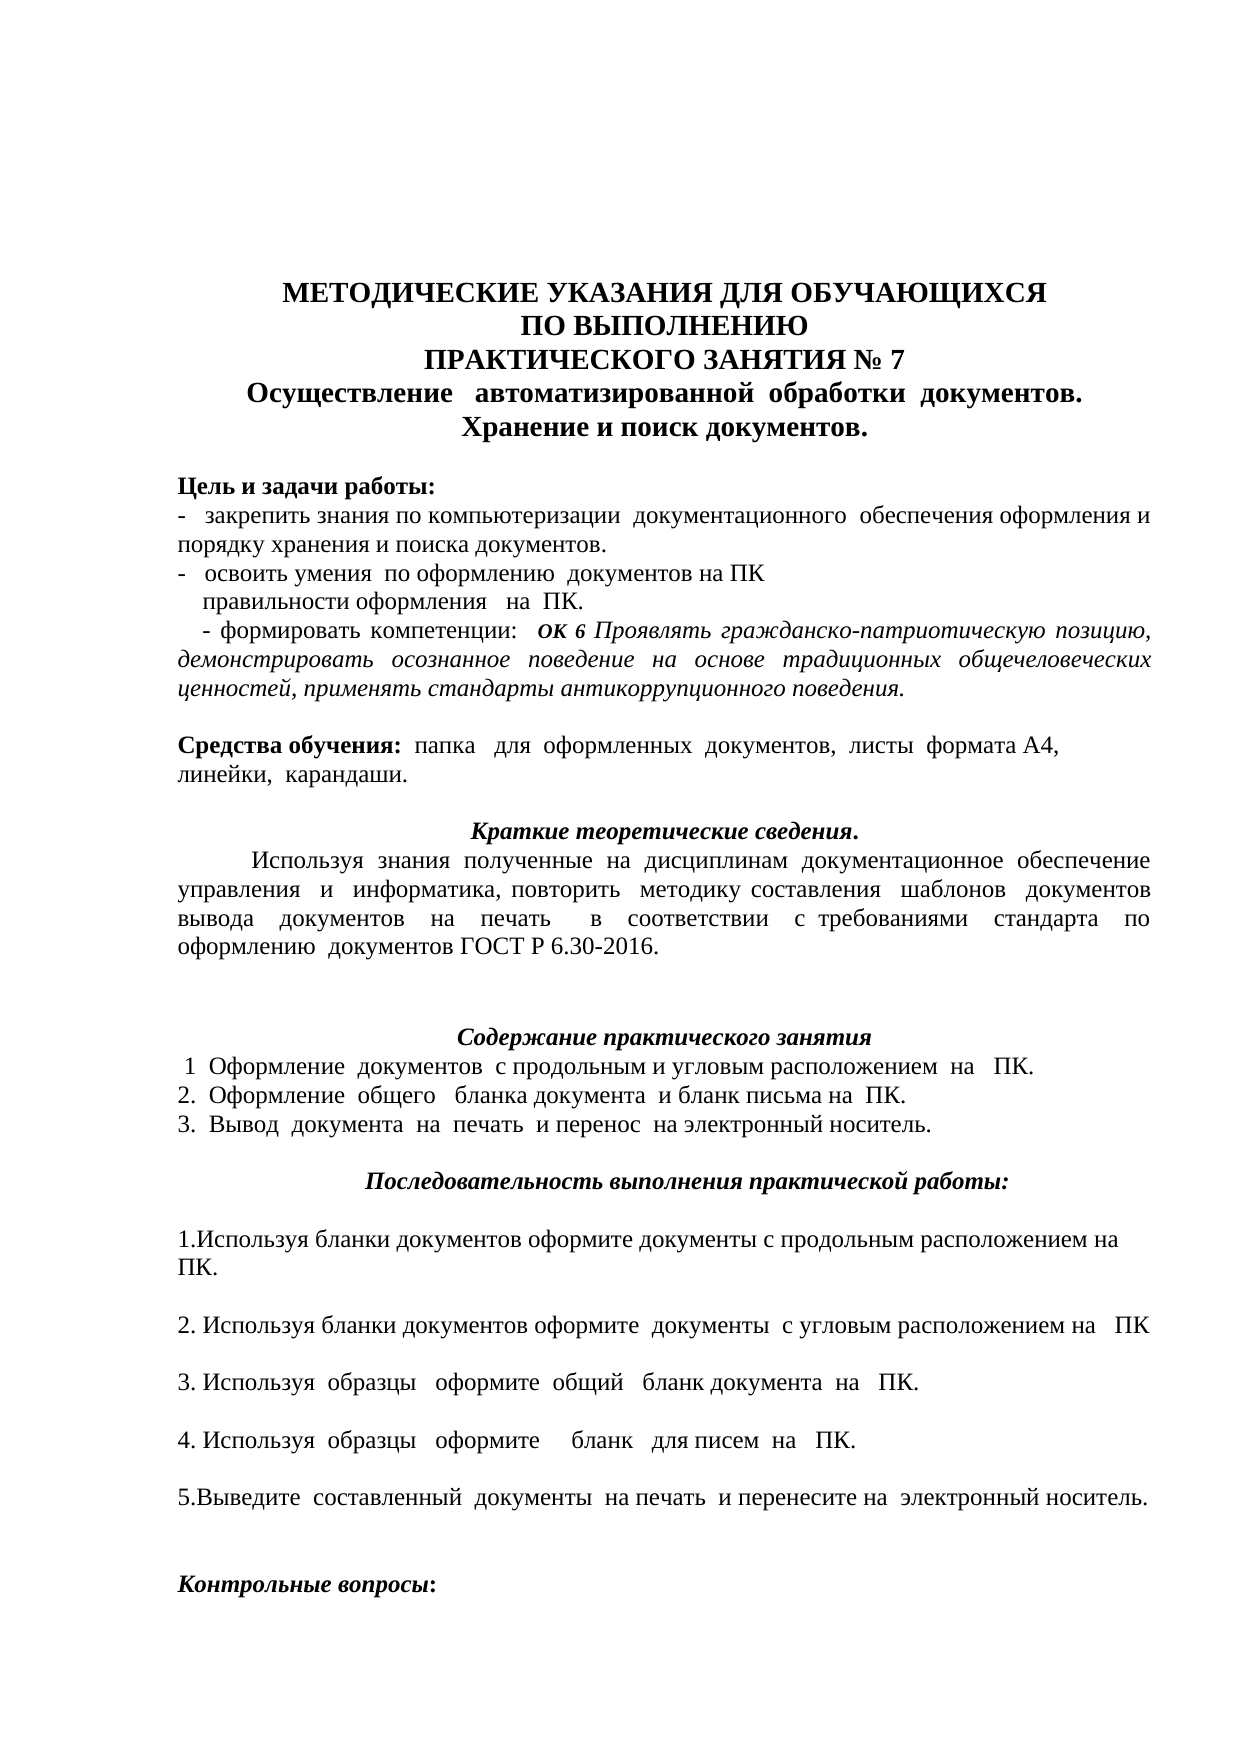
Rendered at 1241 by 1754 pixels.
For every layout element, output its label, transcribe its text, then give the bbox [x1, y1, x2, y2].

text 1.Используя бланки документов оформите документы с продольным расположением на ПК. [177, 1224, 1152, 1281]
text 5.Выведите составленный документы на печать и перенесите на электронный носитель. [177, 1482, 1152, 1511]
text 3. Используя образцы оформите общий бланк документа на ПК. [177, 1367, 1152, 1396]
text 3. Вывод документа на печать и перенос на электронный носитель. [177, 1109, 1152, 1137]
text - закрепить знания по компьютеризации документационного обеспечения оформления и порядку хранения и поиска документов. [177, 500, 1152, 558]
text - формировать компетенции: ОК 6 Проявлять гражданско-патриотическую позицию, демонстрировать осознанное поведение на основе традиционных общечеловеческих ценностей, применять стандарты антикоррупционного поведения. [177, 615, 1152, 701]
text Хранение и поиск документов. [177, 409, 1152, 443]
text 2. Используя бланки документов оформите документы с угловым расположением на ПК [177, 1310, 1152, 1339]
text Содержание практического занятия [177, 1022, 1152, 1051]
text Цель и задачи работы: [177, 471, 1152, 500]
text Последовательность выполнения практической работы: [177, 1166, 1152, 1195]
text Контрольные вопросы: [177, 1569, 1152, 1597]
text ПРАКТИЧЕСКОГО ЗАНЯТИЯ № 7 [177, 342, 1152, 376]
text Используя знания полученные на дисциплинам документационное обеспечение управления и информатика, повторить методику составления шаблонов документов вывода документов на печать в соответствии с требованиями стандарта по оформлению документов ГОСТ Р 6.30-2016. [177, 845, 1152, 960]
text правильности оформления на ПК. [177, 586, 1152, 615]
text Средства обучения: папка для оформленных документов, листы формата А4, линейки, карандаши. [177, 730, 1152, 788]
text Краткие теоретические сведения. [177, 816, 1152, 845]
text Осуществление автоматизированной обработки документов. [177, 376, 1152, 409]
text 2. Оформление общего бланка документа и бланк письма на ПК. [177, 1080, 1152, 1109]
text 1 Оформление документов с продольным и угловым расположением на ПК. [177, 1051, 1152, 1080]
text - освоить умения по оформлению документов на ПК [177, 558, 1152, 586]
text ПО ВЫПОЛНЕНИЮ [177, 308, 1152, 342]
text МЕТОДИЧЕСКИЕ УКАЗАНИЯ ДЛЯ ОБУЧАЮЩИХСЯ [177, 275, 1152, 308]
text 4. Используя образцы оформите бланк для писем на ПК. [177, 1425, 1152, 1454]
